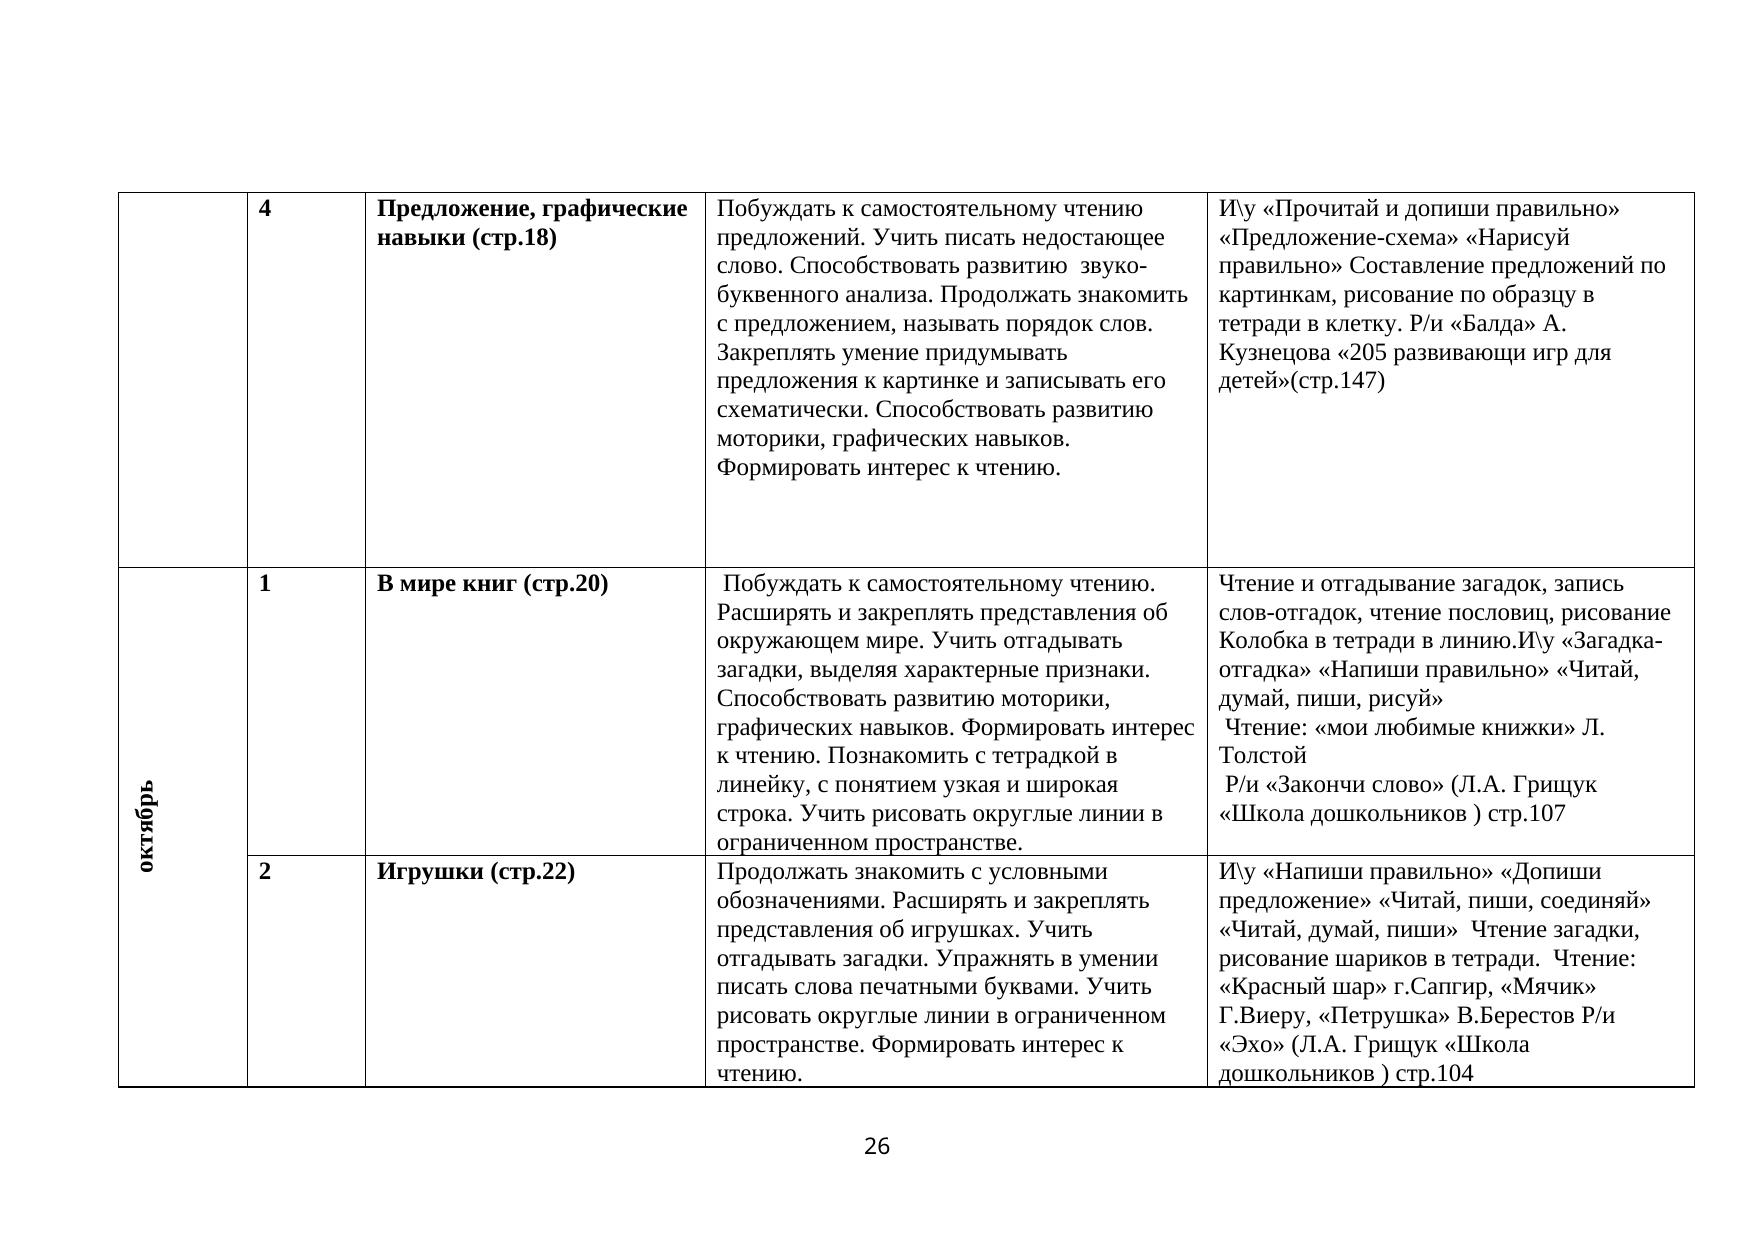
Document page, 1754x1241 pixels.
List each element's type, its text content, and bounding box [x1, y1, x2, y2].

table_cell И\у «Прочитай и допиши правильно» «Предложение-схема» «Нарисуй правильно» Составление предложений по картинкам, рисование по образцу в тетради в клетку. Р/и «Балда» А. Кузнецова «205 развивающи игр для детей»(стр.147) [1208, 193, 1694, 567]
table_cell Игрушки (стр.22) [366, 856, 705, 1086]
table_cell Предложение, графические навыки (стр.18) [366, 193, 705, 567]
table_cell И\у «Напиши правильно» «Допиши предложение» «Читай, пиши, соединяй» «Читай, думай, пиши» Чтение загадки, рисование шариков в тетради. Чтение: «Красный шар» г.Сапгир, «Мячик» Г.Виеру, «Петрушка» В.Берестов Р/и «Эхо» (Л.А. Грищук «Школа дошкольников ) стр.104 [1208, 856, 1694, 1086]
table_cell Чтение и отгадывание загадок, запись слов-отгадок, чтение пословиц, рисование Колобка в тетради в линию.И\у «Загадка-отгадка» «Напиши правильно» «Читай, думай, пиши, рисуй» Чтение: «мои любимые книжки» Л. Толстой Р/и «Закончи слово» (Л.А. Грищук «Школа дошкольников ) стр.107 [1208, 568, 1694, 855]
table_cell Побуждать к самостоятельному чтению предложений. Учить писать недостающее слово. Способствовать развитию звуко-буквенного анализа. Продолжать знакомить с предложением, называть порядок слов. Закреплять умение придумывать предложения к картинке и записывать его схематически. Способствовать развитию моторики, графических навыков. Формировать интерес к чтению. [706, 193, 1207, 567]
table_cell Продолжать знакомить с условными обозначениями. Расширять и закреплять представления об игрушках. Учить отгадывать загадки. Упражнять в умении писать слова печатными буквами. Учить рисовать округлые линии в ограниченном пространстве. Формировать интерес к чтению. [706, 856, 1207, 1086]
table_cell В мире книг (стр.20) [366, 568, 705, 855]
table_cell 1 [248, 568, 365, 855]
table_cell Побуждать к самостоятельному чтению. Расширять и закреплять представления об окружающем мире. Учить отгадывать загадки, выделяя характерные признаки. Способствовать развитию моторики, графических навыков. Формировать интерес к чтению. Познакомить с тетрадкой в линейку, с понятием узкая и широкая строка. Учить рисовать округлые линии в ограниченном пространстве. [706, 568, 1207, 855]
table_cell 4 [248, 193, 365, 567]
table_cell октябрь [119, 568, 247, 1086]
table_cell 2 [248, 856, 365, 1086]
